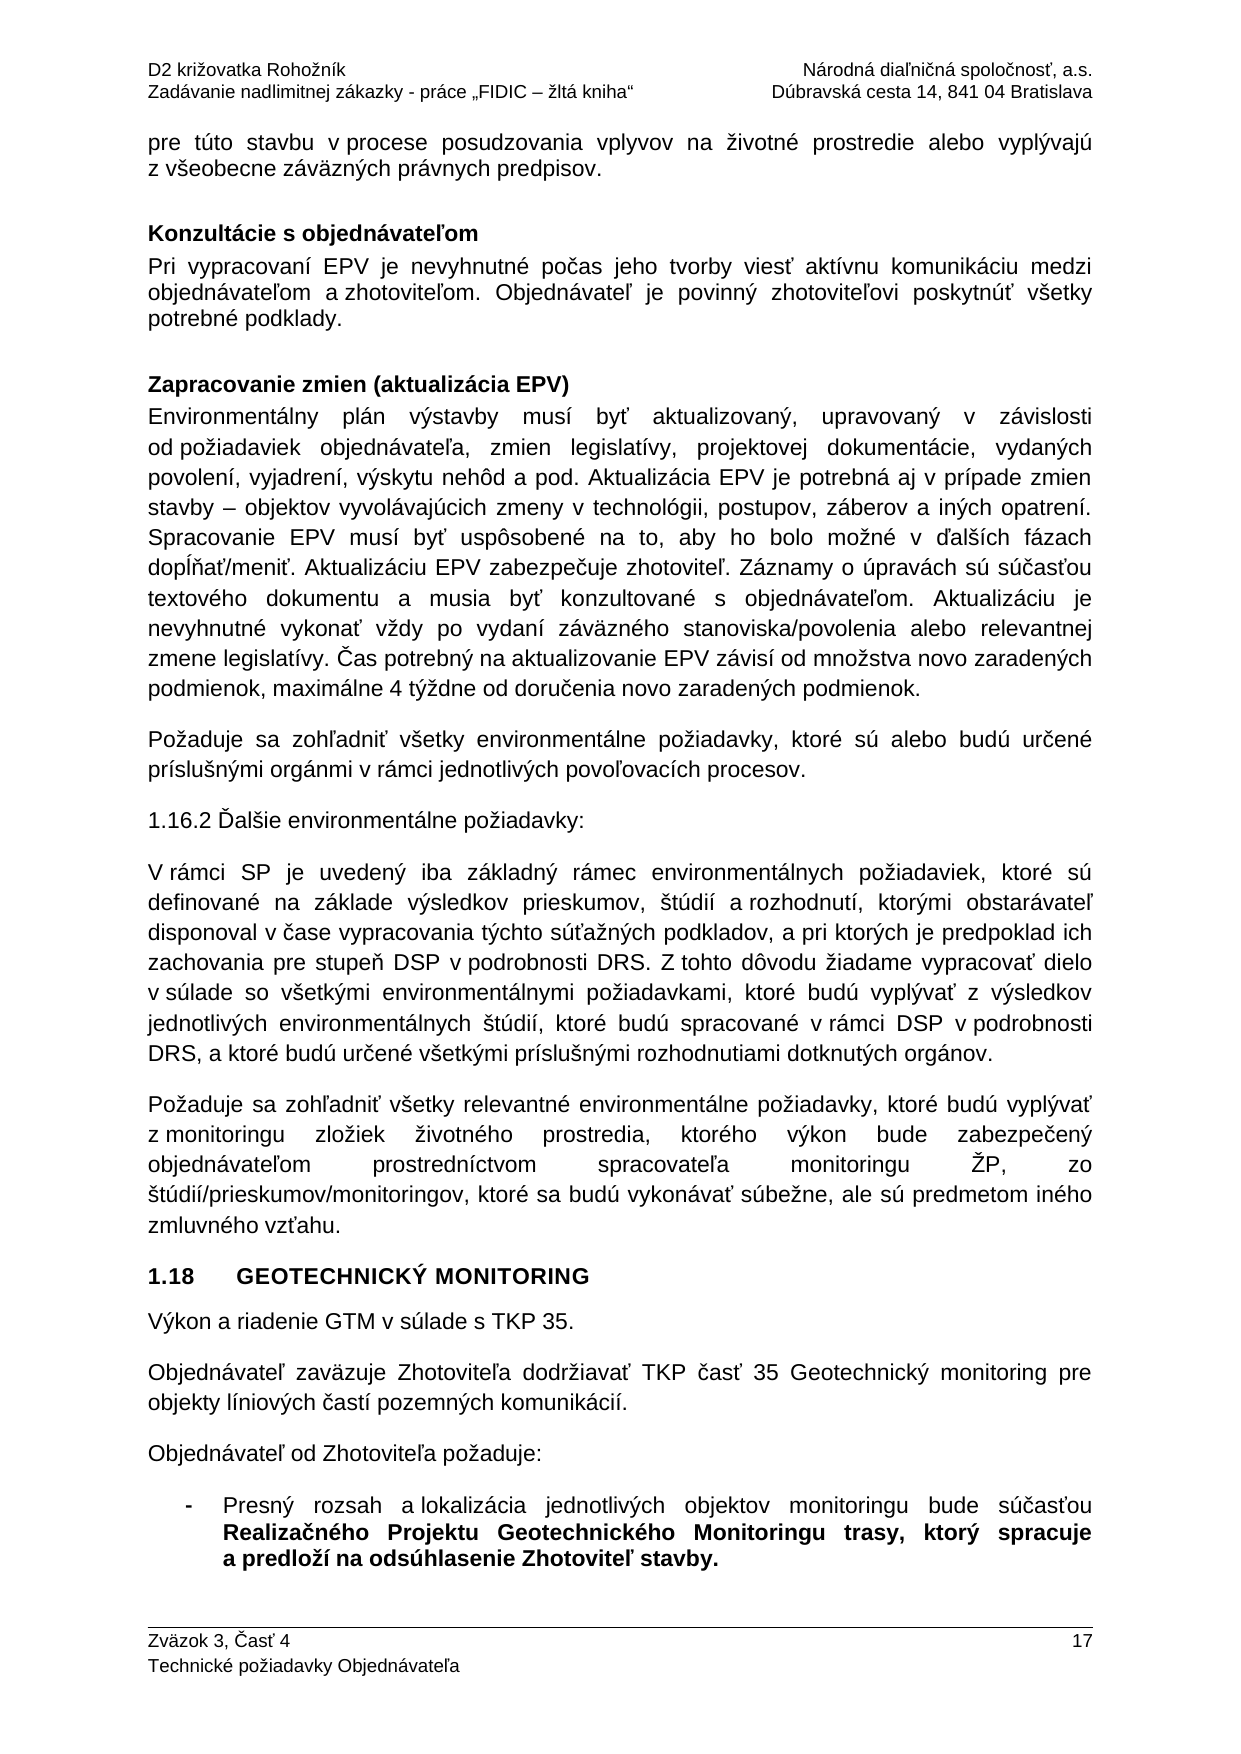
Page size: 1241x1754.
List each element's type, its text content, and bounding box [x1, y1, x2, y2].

text Pri vypracovaní EPV je nevyhnutné počas jeho tvorby viesť aktívnu komunikáciu medzi objednávateľom a zhotoviteľom. Objednávateľ je povinný zhotoviteľovi poskytnúť všetky potrebné podklady. [148, 253, 1093, 332]
text Požaduje sa zohľadniť všetky relevantné environmentálne požiadavky, ktoré budú vyplývať z monitoringu zložiek životného prostredia, ktorého výkon bude zabezpečený objednávateľom prostredníctvom spracovateľa monitoringu ŽP, zo štúdií/prieskumov/monitoringov, ktoré sa budú vykonávať súbežne, ale sú predmetom iného zmluvného vzťahu. [148, 1091, 1093, 1238]
text V rámci SP je uvedený iba základný rámec environmentálnych požiadaviek, ktoré sú definované na základe výsledkov prieskumov, štúdií a rozhodnutí, ktorými obstarávateľ disponoval v čase vypracovania týchto súťažných podkladov, a pri ktorých je predpoklad ich zachovania pre stupeň DSP v podrobnosti DRS. Z tohto dôvodu žiadame vypracovať dielo v súlade so všetkými environmentálnymi požiadavkami, ktoré budú vyplývať z výsledkov jednotlivých environmentálnych štúdií, ktoré budú spracované v rámci DSP v podrobnosti DRS, a ktoré budú určené všetkými príslušnými rozhodnutiami dotknutých orgánov. [148, 858, 1093, 1066]
text Environmentálny plán výstavby musí byť aktualizovaný, upravovaný v závislosti od požiadaviek objednávateľa, zmien legislatívy, projektovej dokumentácie, vydaných povolení, vyjadrení, výskytu nehôd a pod. Aktualizácia EPV je potrebná aj v prípade zmien stavby – objektov vyvolávajúcich zmeny v technológii, postupov, záberov a iných opatrení. Spracovanie EPV musí byť uspôsobené na to, aby ho bolo možné v ďalších fázach dopĺňať/meniť. Aktualizáciu EPV zabezpečuje zhotoviteľ. Záznamy o úpravách sú súčasťou textového dokumentu a musia byť konzultované s objednávateľom. Aktualizáciu je nevyhnutné vykonať vždy po vydaní záväzného stanoviska/povolenia alebo relevantnej zmene legislatívy. Čas potrebný na aktualizovanie EPV závisí od množstva novo zaradených podmienok, maximálne 4 týždne od doručenia novo zaradených podmienok. [148, 403, 1093, 701]
subtitle geotechnický monitoring [148, 1263, 1093, 1289]
text Konzultácie s objednávateľom [148, 220, 1093, 246]
text Objednávateľ zaväzuje Zhotoviteľa dodržiavať TKP časť 35 Geotechnický monitoring pre objekty líniových častí pozemných komunikácií. [148, 1359, 1093, 1415]
text Požaduje sa zohľadniť všetky environmentálne požiadavky, ktoré sú alebo budú určené príslušnými orgánmi v rámci jednotlivých povoľovacích procesov. [148, 726, 1093, 783]
text Objednávateľ od Zhotoviteľa požaduje: [148, 1440, 1093, 1466]
text 1.16.2 Ďalšie environmentálne požiadavky: [148, 807, 1093, 834]
text Výkon a riadenie GTM v súlade s TKP 35. [148, 1308, 1093, 1334]
text Zapracovanie zmien (aktualizácia EPV) [148, 371, 1093, 397]
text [148, 128, 1093, 181]
list Presný rozsah a lokalizácia jednotlivých objektov monitoringu bude súčasťou Realizačného Projektu Geotechnického Monitoringu trasy, ktorý spracuje a predloží na odsúhlasenie Zhotoviteľ stavby. [185, 1491, 1093, 1572]
